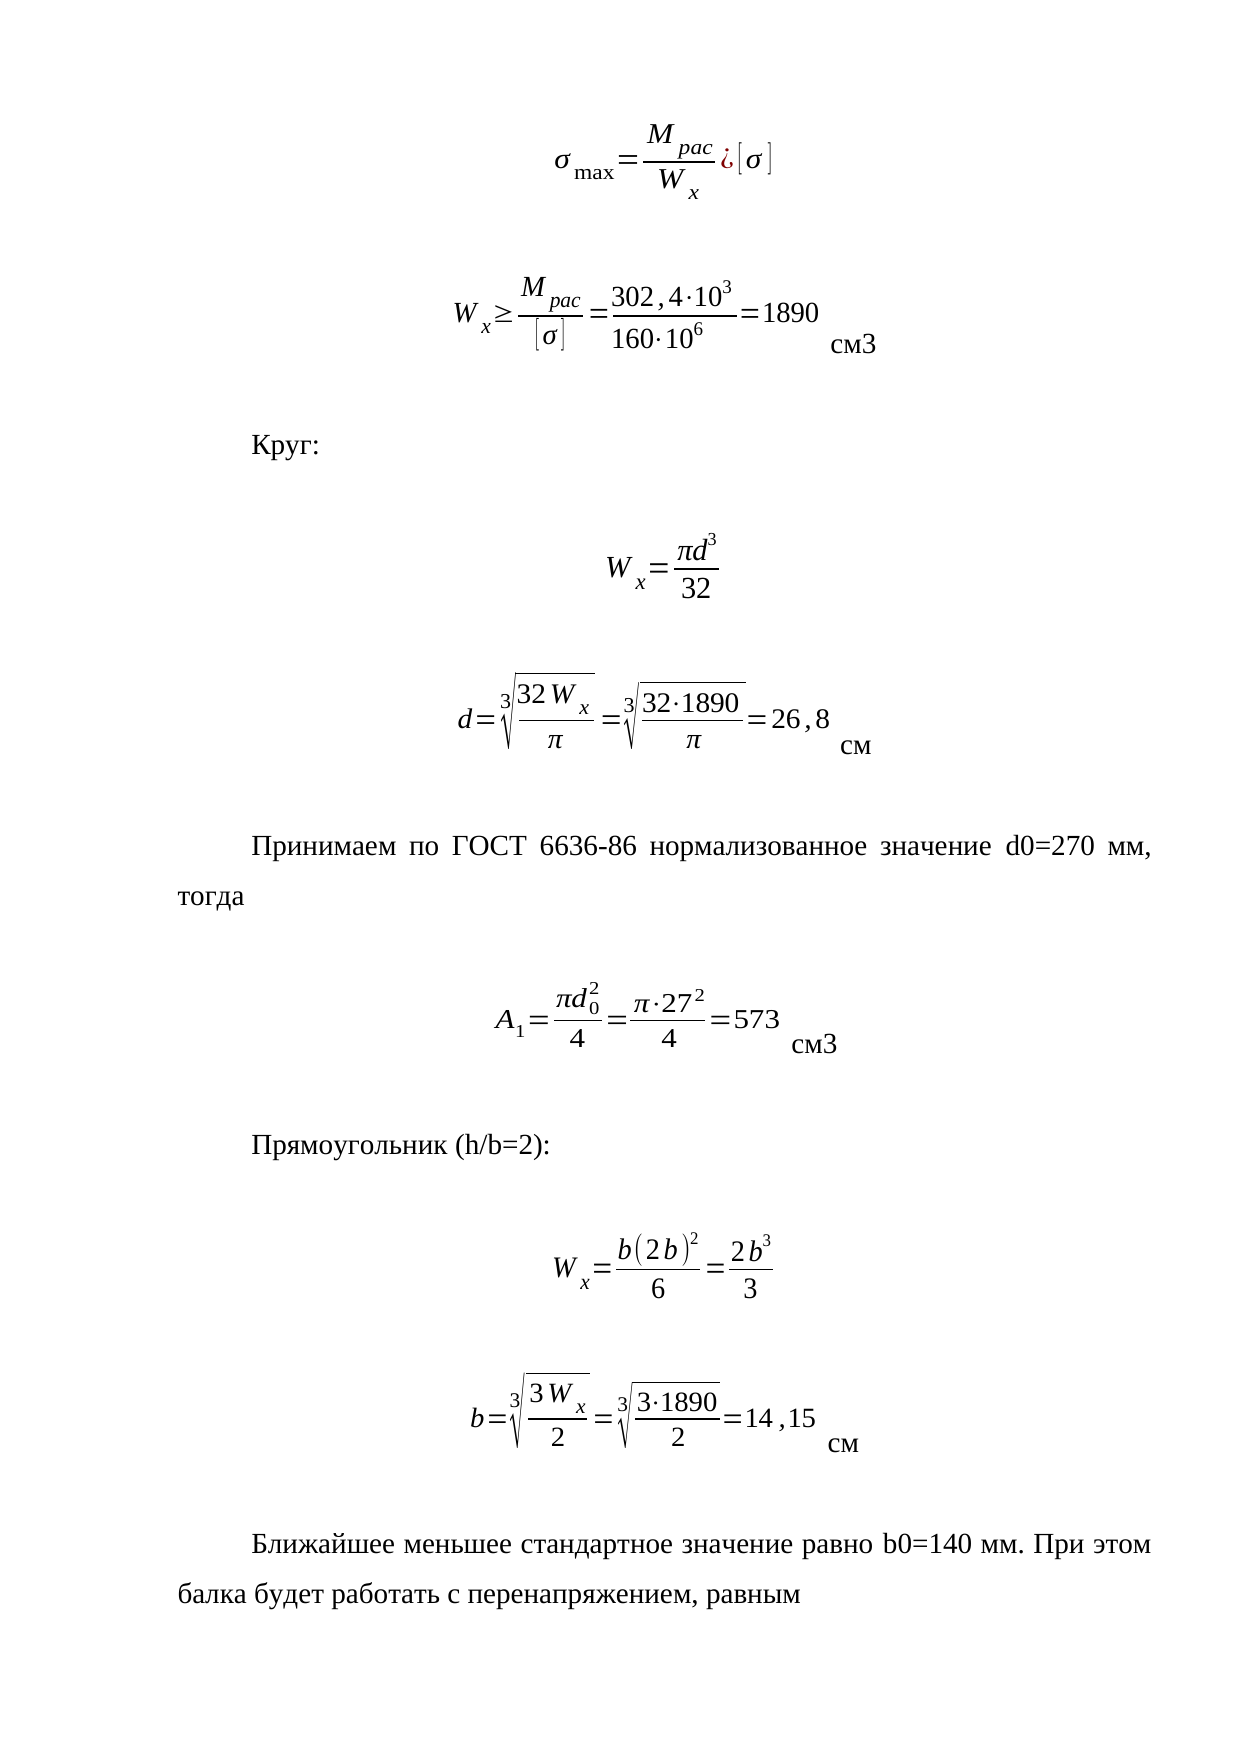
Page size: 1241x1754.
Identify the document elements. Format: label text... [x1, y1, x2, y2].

text Круг: [177, 427, 1152, 461]
text см [177, 672, 1152, 761]
text см3 [177, 271, 1152, 360]
text Ближайшее меньшее стандартное значение равно b0=140 мм. При этом балка будет работать с перенапряжением, равным [177, 1526, 1152, 1610]
text Прямоугольник (h/b=2): [177, 1127, 1152, 1161]
text см3 [177, 979, 1152, 1060]
text см [177, 1371, 1152, 1459]
text Принимаем по ГОСТ 6636-86 нормализованное значение d0=270 мм, тогда [177, 828, 1152, 912]
